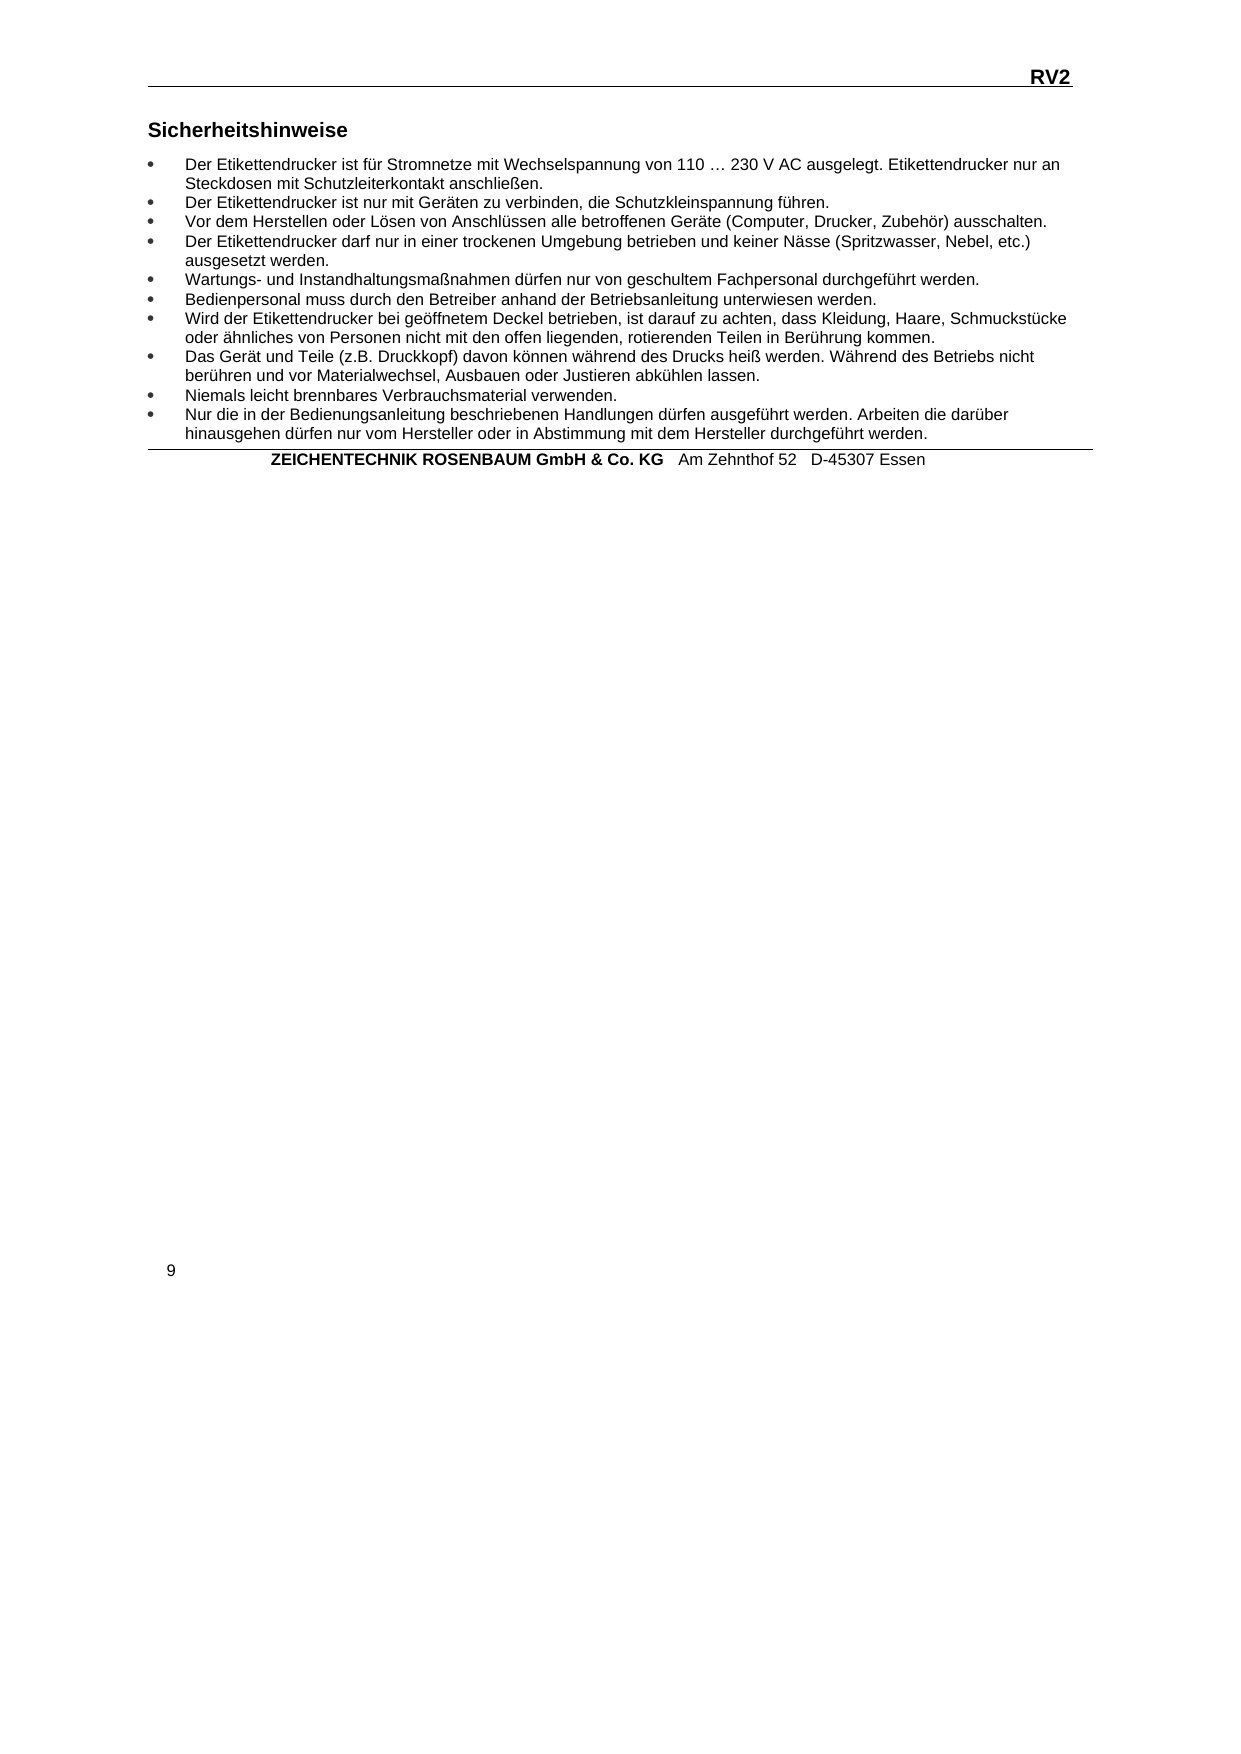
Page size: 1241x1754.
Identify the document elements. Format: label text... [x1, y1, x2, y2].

text Niemals leicht brennbares Verbrauchsmaterial verwenden. [148, 385, 1092, 405]
text Der Etikettendrucker ist nur mit Geräten zu verbinden, die Schutzkleinspannung führen. [148, 193, 1092, 212]
text Der Etikettendrucker ist für Stromnetze mit Wechselspannung von 110 … 230 V AC ausgelegt. Etikettendrucker nur an Steckdosen mit Schutzleiterkontakt anschließen. [148, 154, 1092, 193]
text Wartungs- und Instandhaltungsmaßnahmen dürfen nur von geschultem Fachpersonal durchgeführt werden. [148, 270, 1092, 289]
text Bedienpersonal muss durch den Betreiber anhand der Betriebsanleitung unterwiesen werden. [148, 289, 1092, 308]
text Der Etikettendrucker darf nur in einer trockenen Umgebung betrieben und keiner Nässe (Spritzwasser, Nebel, etc.) ausgesetzt werden. [148, 232, 1092, 270]
subtitle Sicherheitshinweise [148, 118, 1092, 142]
text Vor dem Herstellen oder Lösen von Anschlüssen alle betroffenen Geräte (Computer, Drucker, Zubehör) ausschalten. [148, 212, 1092, 232]
text Das Gerät und Teile (z.B. Druckkopf) davon können während des Drucks heiß werden. Während des Betriebs nicht berühren und vor Materialwechsel, Ausbauen oder Justieren abkühlen lassen. [148, 347, 1092, 385]
text Wird der Etikettendrucker bei geöffnetem Deckel betrieben, ist darauf zu achten, dass Kleidung, Haare, Schmuckstücke oder ähnliches von Personen nicht mit den offen liegenden, rotierenden Teilen in Berührung kommen. [148, 308, 1092, 347]
text Nur die in der Bedienungsanleitung beschriebenen Handlungen dürfen ausgeführt werden. Arbeiten die darüber hinausgehen dürfen nur vom Hersteller oder in Abstimmung mit dem Hersteller durchgeführt werden. [148, 405, 1092, 443]
